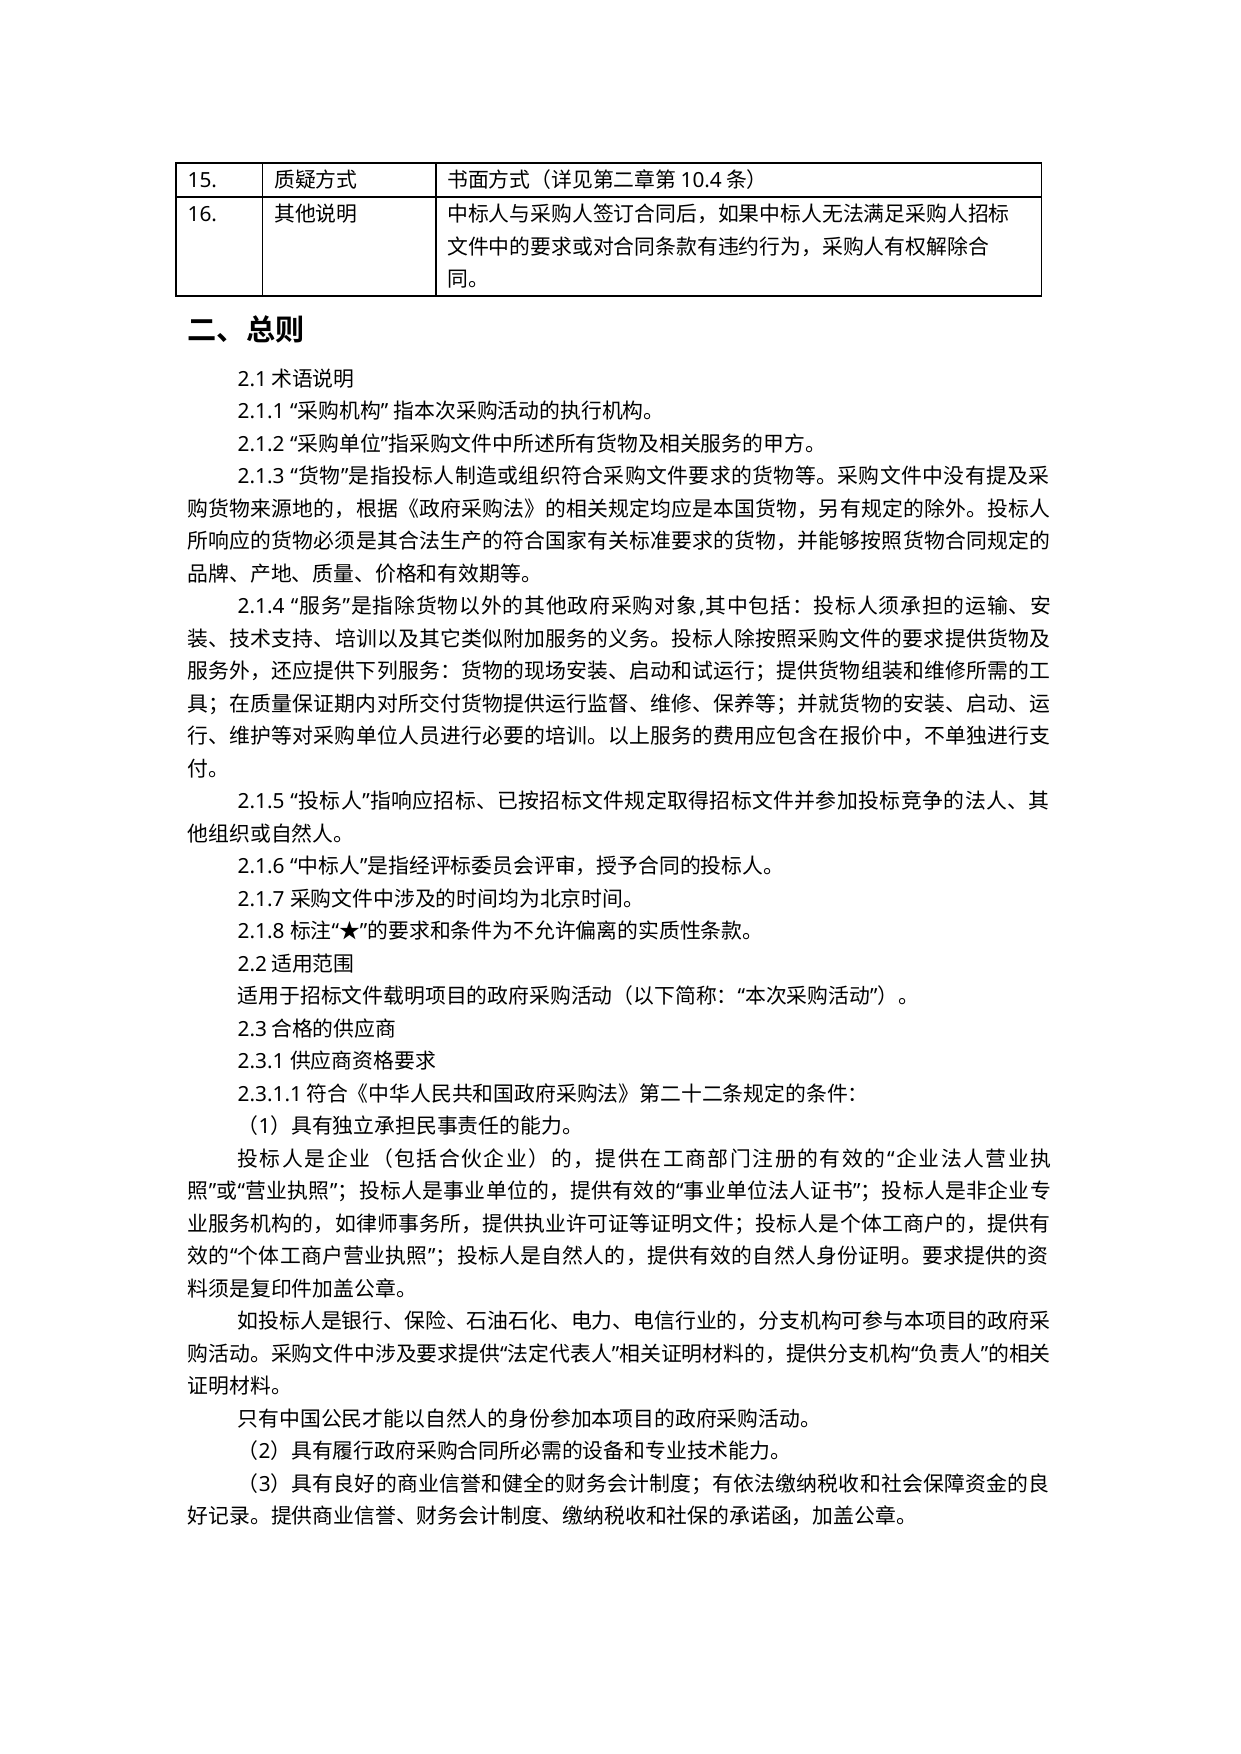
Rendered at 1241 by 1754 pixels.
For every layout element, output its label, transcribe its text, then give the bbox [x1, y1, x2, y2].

text 2.1.1 “采购机构” 指本次采购活动的执行机构。 [187, 394, 1053, 427]
text 2.1.8 标注“★”的要求和条件为不允许偏离的实质性条款。 [187, 914, 1053, 947]
table_cell 中标人与采购人签订合同后，如果中标人无法满足采购人招标文件中的要求或对合同条款有违约行为，采购人有权解除合同。 [437, 198, 1041, 295]
text 2.3.1.1符合《中华人民共和国政府采购法》第二十二条规定的条件： [187, 1077, 1053, 1109]
text 投标人是企业（包括合伙企业）的，提供在工商部门注册的有效的“企业法人营业执照”或“营业执照”；投标人是事业单位的，提供有效的“事业单位法人证书”；投标人是非企业专业服务机构的，如律师事务所，提供执业许可证等证明文件；投标人是个体工商户的，提供有效的“个体工商户营业执照”；投标人是自然人的，提供有效的自然人身份证明。要求提供的资料须是复印件加盖公章。 [187, 1142, 1053, 1304]
table_cell 15. [177, 164, 262, 196]
table_cell 其他说明 [263, 198, 435, 295]
text 2.1.4 “服务”是指除货物以外的其他政府采购对象,其中包括：投标人须承担的运输、安装、技术支持、培训以及其它类似附加服务的义务。投标人除按照采购文件的要求提供货物及服务外，还应提供下列服务：货物的现场安装、启动和试运行；提供货物组装和维修所需的工具；在质量保证期内对所交付货物提供运行监督、维修、保养等；并就货物的安装、启动、运行、维护等对采购单位人员进行必要的培训。以上服务的费用应包含在报价中，不单独进行支付。 [187, 589, 1053, 784]
text 如投标人是银行、保险、石油石化、电力、电信行业的，分支机构可参与本项目的政府采购活动。采购文件中涉及要求提供“法定代表人”相关证明材料的，提供分支机构“负责人”的相关证明材料。 [187, 1304, 1053, 1402]
text 2.1.3 “货物”是指投标人制造或组织符合采购文件要求的货物等。采购文件中没有提及采购货物来源地的，根据《政府采购法》的相关规定均应是本国货物，另有规定的除外。投标人所响应的货物必须是其合法生产的符合国家有关标准要求的货物，并能够按照货物合同规定的品牌、产地、质量、价格和有效期等。 [187, 459, 1053, 589]
table_cell 质疑方式 [263, 164, 435, 196]
text 2.1.6 “中标人”是指经评标委员会评审，授予合同的投标人。 [187, 849, 1053, 882]
text 只有中国公民才能以自然人的身份参加本项目的政府采购活动。 [187, 1402, 1053, 1434]
text 2.1.7 采购文件中涉及的时间均为北京时间。 [187, 882, 1053, 914]
text 适用于招标文件载明项目的政府采购活动（以下简称：“本次采购活动”）。 [187, 979, 1053, 1012]
table_cell 16. [177, 198, 262, 295]
text （1）具有独立承担民事责任的能力。 [187, 1109, 1053, 1142]
text （2）具有履行政府采购合同所必需的设备和专业技术能力。 [187, 1434, 1053, 1467]
text （3）具有良好的商业信誉和健全的财务会计制度；有依法缴纳税收和社会保障资金的良好记录。提供商业信誉、财务会计制度、缴纳税收和社保的承诺函，加盖公章。 [187, 1467, 1053, 1532]
text 2.3.1 供应商资格要求 [187, 1044, 1053, 1077]
text 2.2适用范围 [187, 947, 1053, 979]
text 2.1.2 “采购单位”指采购文件中所述所有货物及相关服务的甲方。 [187, 427, 1053, 459]
text 2.1.5 “投标人”指响应招标、已按招标文件规定取得招标文件并参加投标竞争的法人、其他组织或自然人。 [187, 784, 1053, 849]
text 二、总则 [187, 297, 1053, 362]
text 2.1术语说明 [187, 362, 1053, 394]
text 2.3合格的供应商 [187, 1012, 1053, 1044]
table_cell 书面方式（详见第二章第10.4条） [437, 164, 1041, 196]
